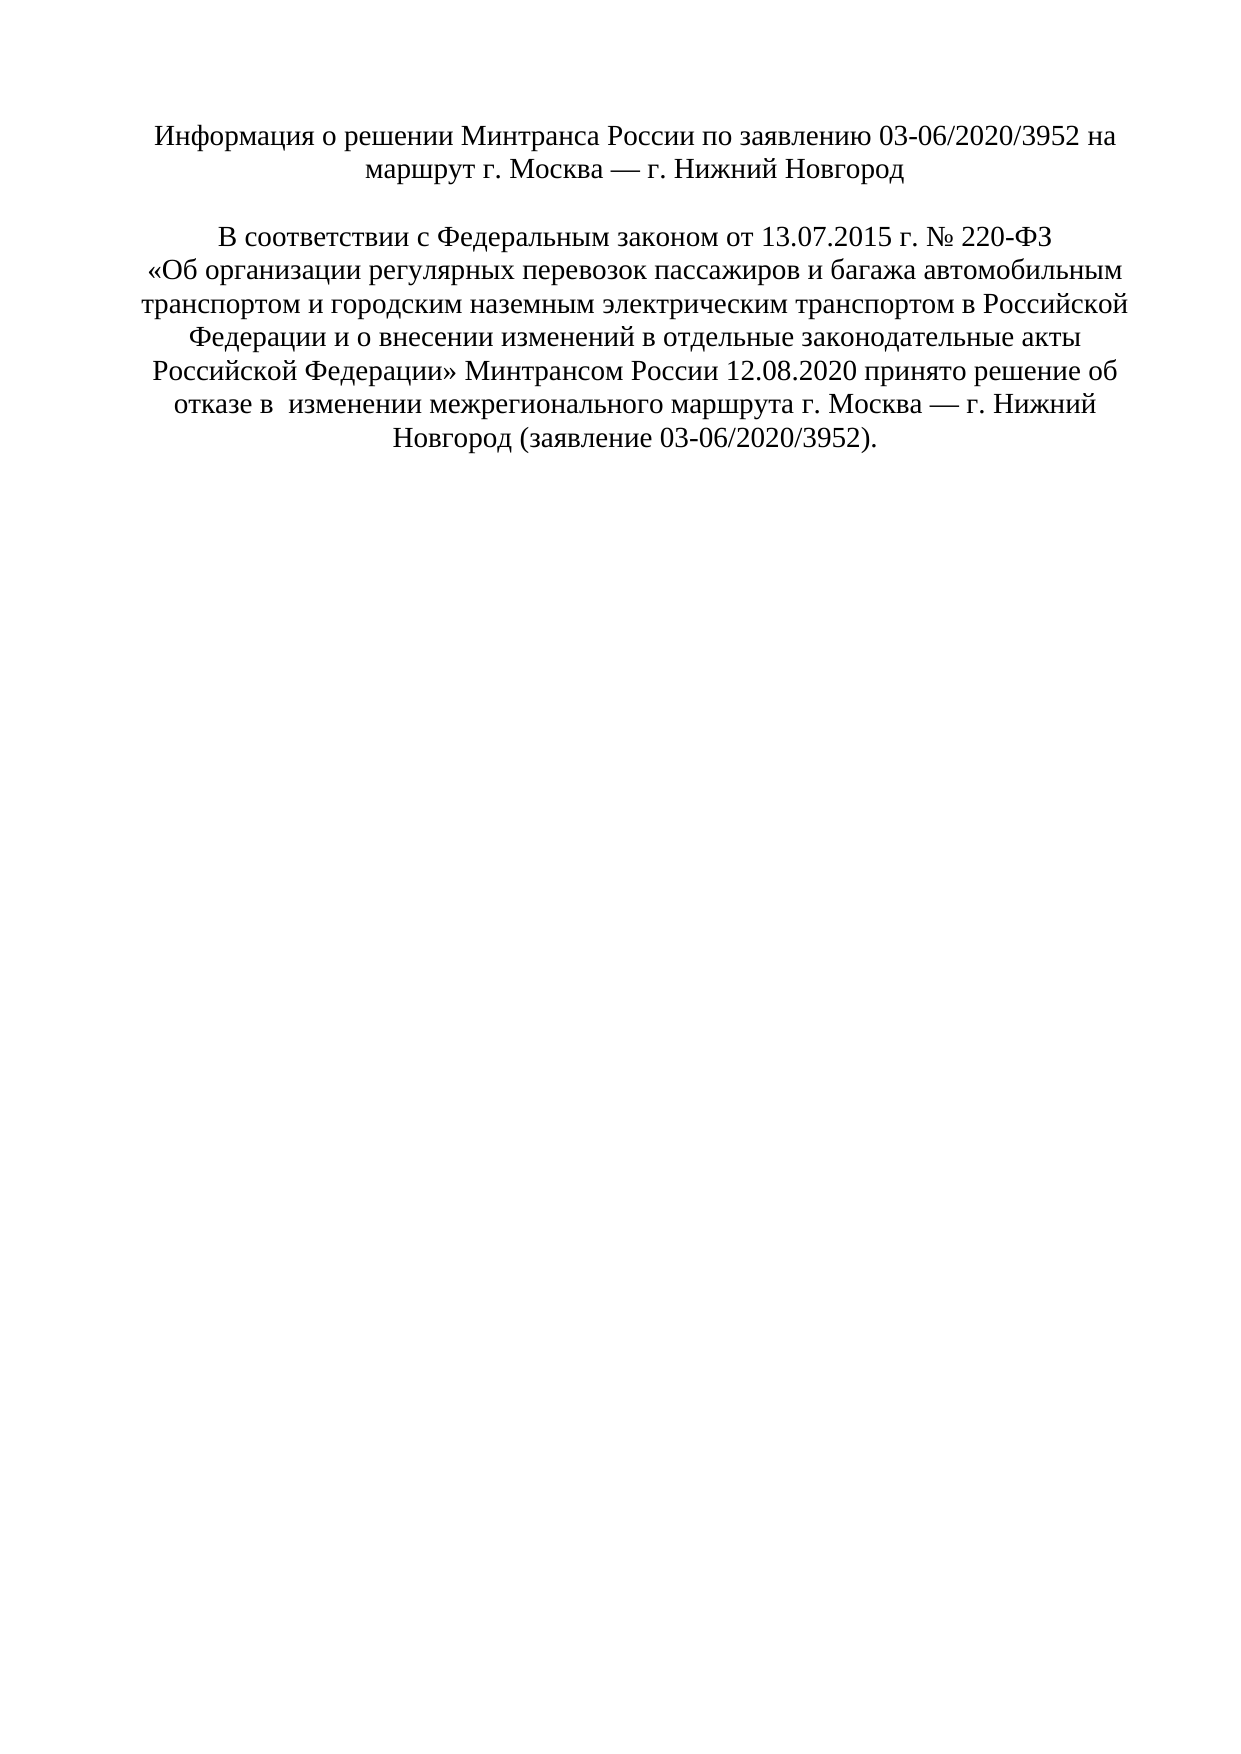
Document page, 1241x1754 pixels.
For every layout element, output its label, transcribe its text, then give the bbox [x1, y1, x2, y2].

text В соответствии с Федеральным законом от 13.07.2015 г. № 220-ФЗ «Об организации регулярных перевозок пассажиров и багажа автомобильным транспортом и городским наземным электрическим транспортом в Российской Федерации и о внесении изменений в отдельные законодательные акты Российской Федерации» Минтрансом России 12.08.2020 принято решение об отказе в изменении межрегионального маршрута г. Москва — г. Нижний Новгород (заявление 03-06/2020/3952). [118, 219, 1152, 453]
text Информация о решении Минтранса России по заявлению 03-06/2020/3952 на маршрут г. Москва — г. Нижний Новгород [118, 118, 1152, 185]
